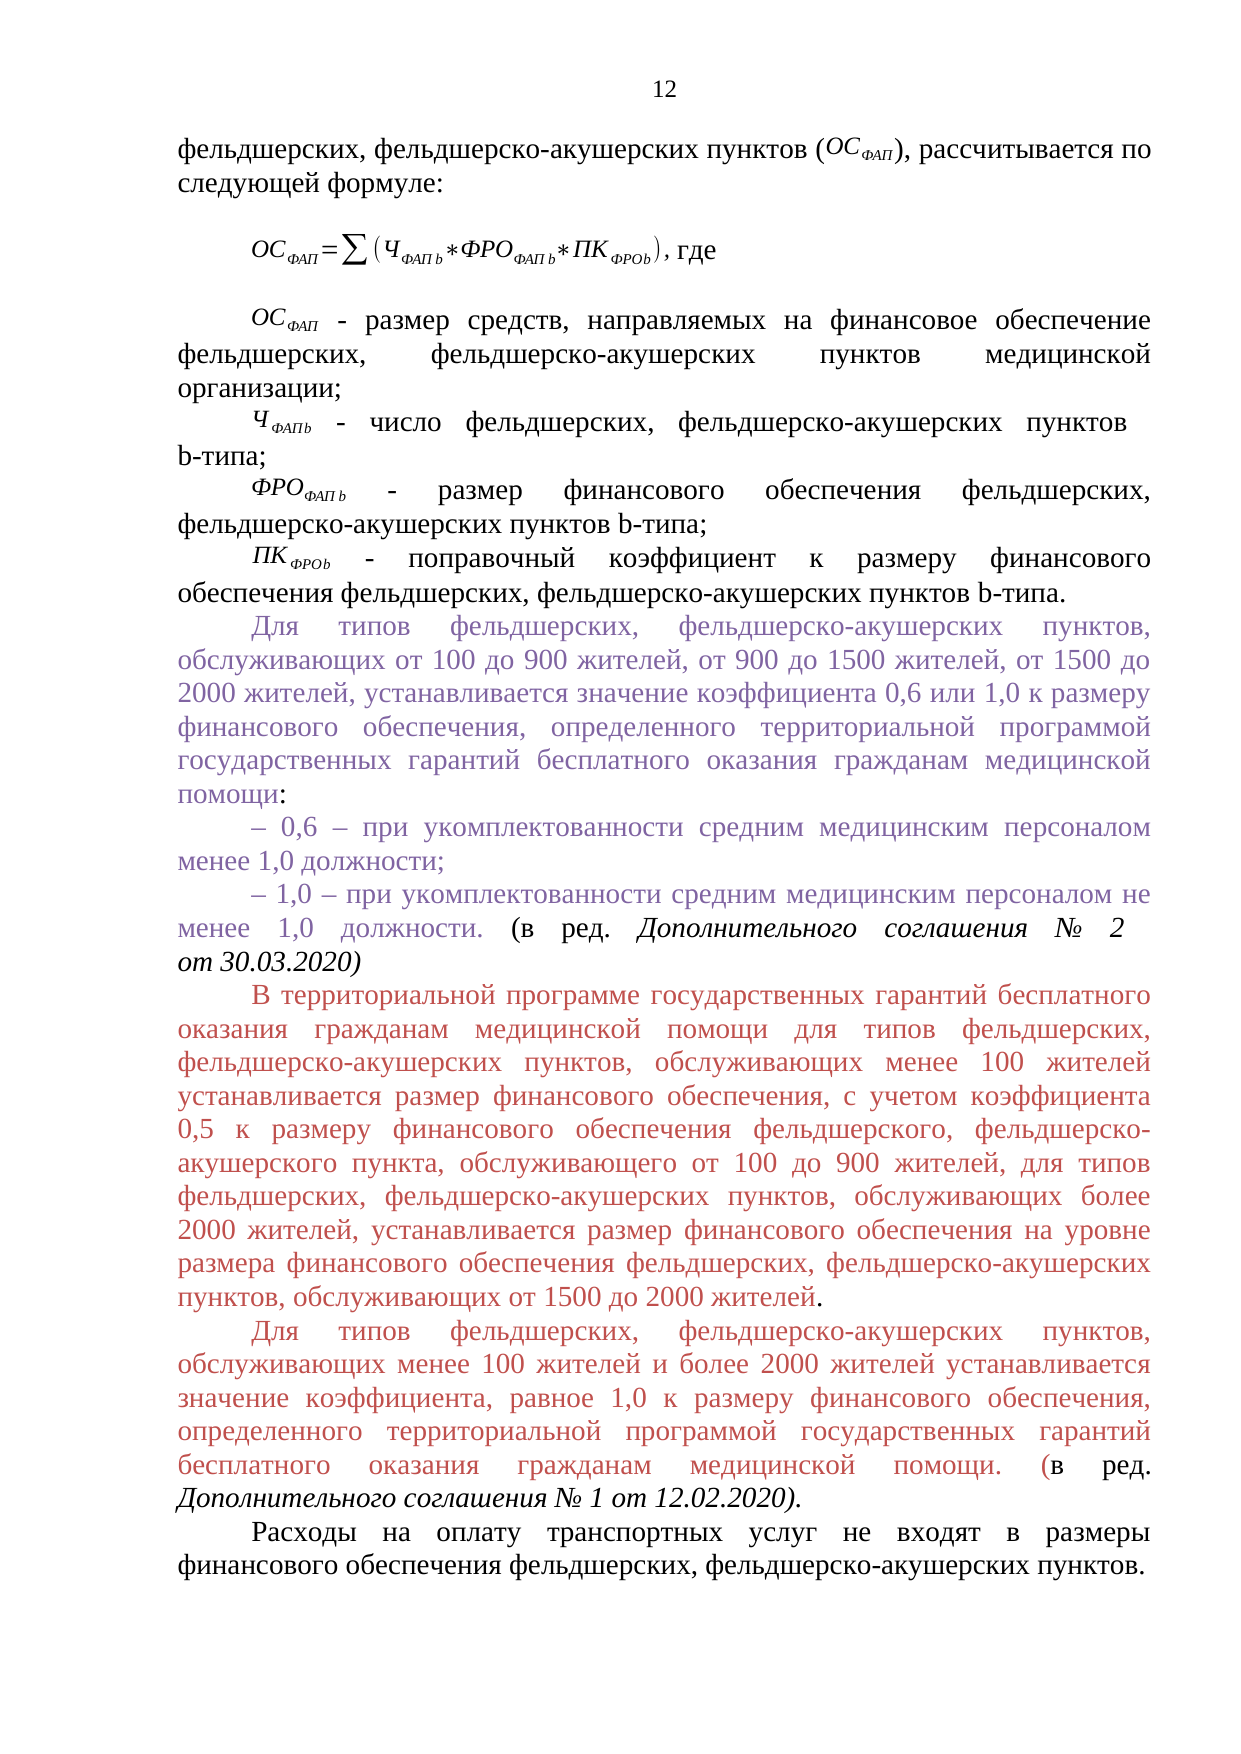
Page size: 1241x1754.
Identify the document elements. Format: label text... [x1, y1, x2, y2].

text – 1,0 – при укомплектованности средним медицинским персоналом не менее 1,0 должности. (в ред. Дополнительного соглашения № 2 от 30.03.2020) [177, 877, 1152, 977]
text В территориальной программе государственных гарантий бесплатного оказания гражданам медицинской помощи для типов фельдшерских, фельдшерско-акушерских пунктов, обслуживающих менее 100 жителей устанавливается размер финансового обеспечения, с учетом коэффициента 0,5 к размеру финансового обеспечения фельдшерского, фельдшерско-акушерского пункта, обслуживающего от 100 до 900 жителей, для типов фельдшерских, фельдшерско-акушерских пунктов, обслуживающих более 2000 жителей, устанавливается размер финансового обеспечения на уровне размера финансового обеспечения фельдшерских, фельдшерско-акушерских пунктов, обслуживающих от 1500 до 2000 жителей. [177, 977, 1152, 1313]
text - размер средств, направляемых на финансовое обеспечение фельдшерских, фельдшерско-акушерских пунктов медицинской организации; [177, 302, 1152, 404]
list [177, 131, 1152, 198]
text - число фельдшерских, фельдшерско-акушерских пунктов b-типа; [177, 404, 1152, 472]
text - размер финансового обеспечения фельдшерских, фельдшерско-акушерских пунктов b-типа; [177, 472, 1152, 540]
text Расходы на оплату транспортных услуг не входят в размеры финансового обеспечения фельдшерских, фельдшерско-акушерских пунктов. [177, 1514, 1152, 1581]
text Для типов фельдшерских, фельдшерско-акушерских пунктов, обслуживающих менее 100 жителей и более 2000 жителей устанавливается значение коэффициента, равное 1,0 к размеру финансового обеспечения, определенного территориальной программой государственных гарантий бесплатного оказания гражданам медицинской помощи. (в ред. Дополнительного соглашения № 1 от 12.02.2020). [177, 1313, 1152, 1514]
text – 0,6 – при укомплектованности средним медицинским персоналом менее 1,0 должности; [177, 809, 1152, 877]
text - поправочный коэффициент к размеру финансового обеспечения фельдшерских, фельдшерско-акушерских пунктов b-типа. [177, 540, 1152, 608]
text Для типов фельдшерских, фельдшерско-акушерских пунктов, обслуживающих от 100 до 900 жителей, от 900 до 1500 жителей, от 1500 до 2000 жителей, устанавливается значение коэффициента 0,6 или 1,0 к размеру финансового обеспечения, определенного территориальной программой государственных гарантий бесплатного оказания гражданам медицинской помощи: [177, 608, 1152, 809]
text где [177, 232, 1152, 268]
